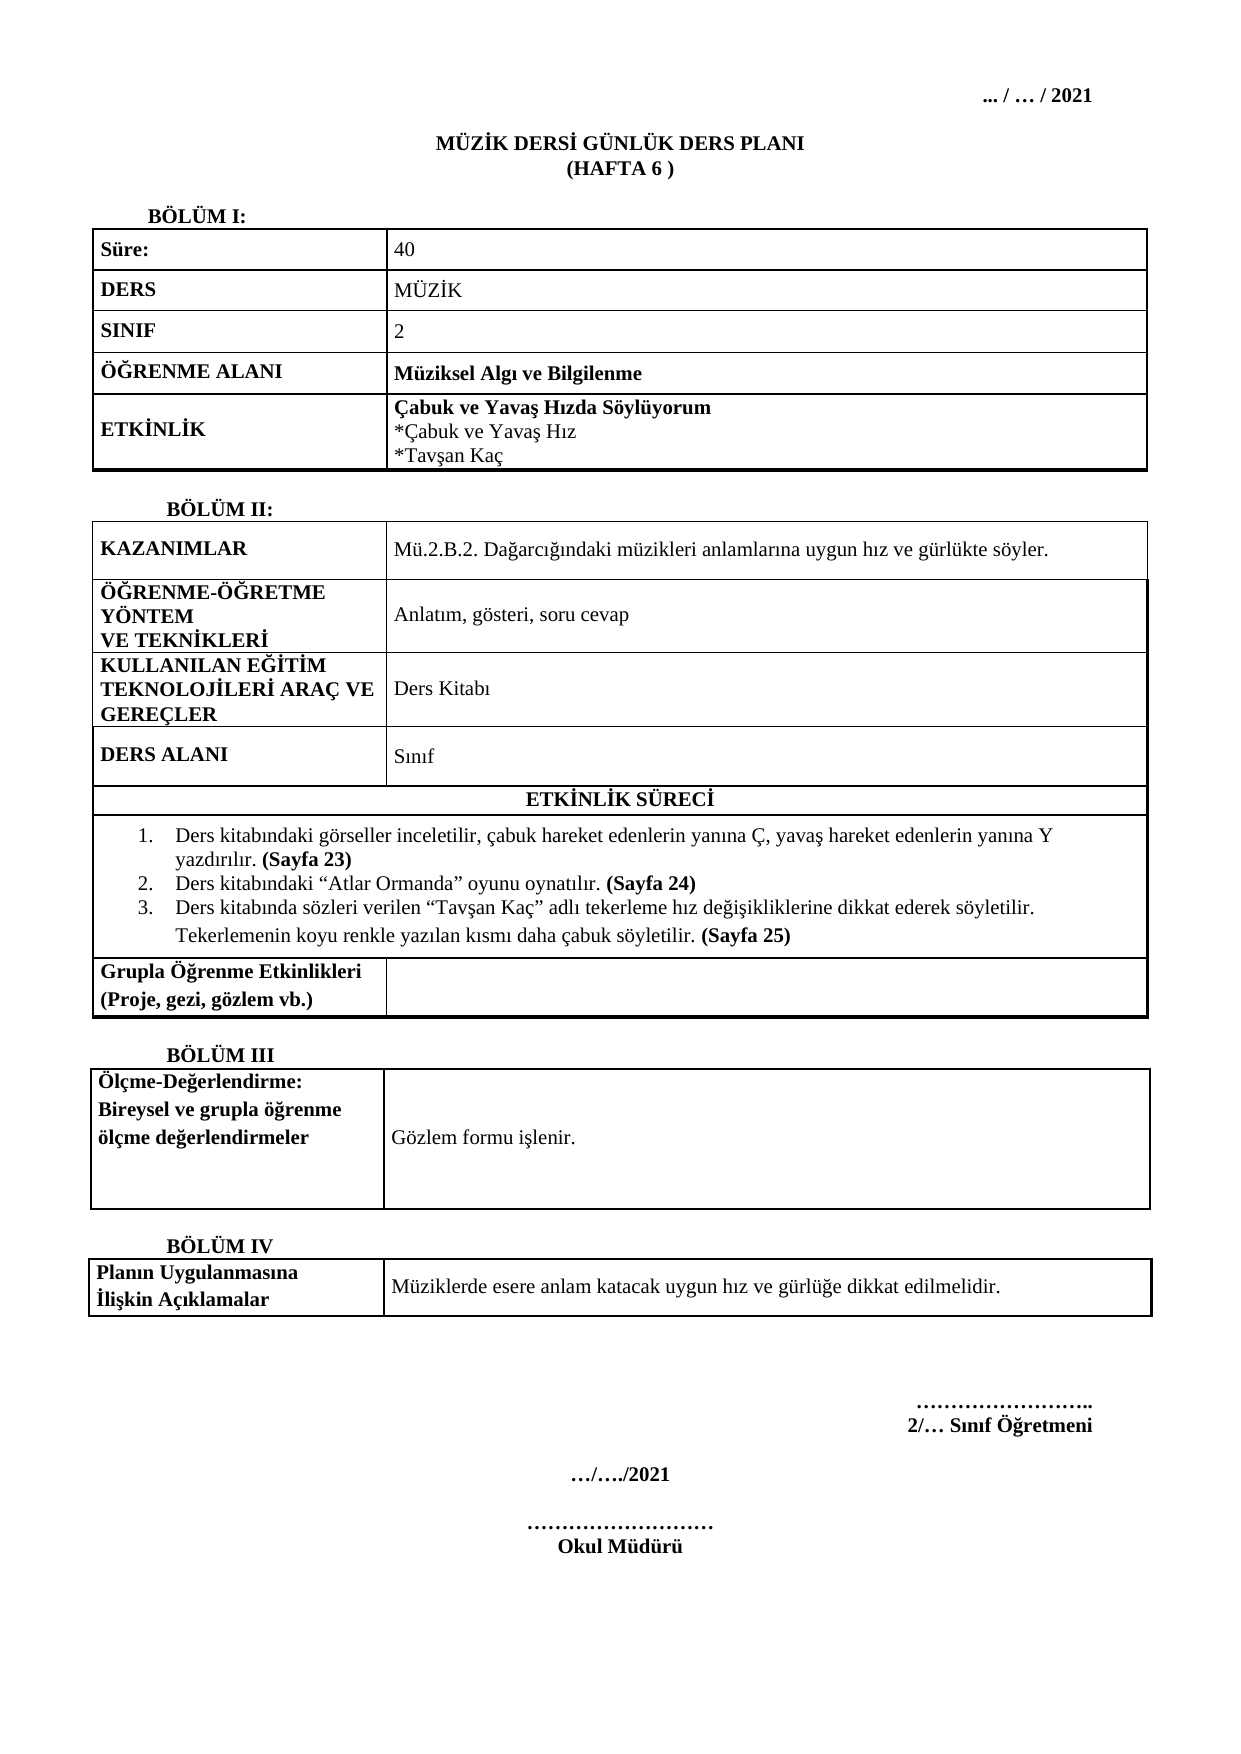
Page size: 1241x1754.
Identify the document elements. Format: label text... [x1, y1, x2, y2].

table_header Gözlem formu işlenir. [385, 1070, 1149, 1207]
text BÖLÜM I: [148, 203, 1093, 228]
table_cell ÖĞRENME ALANI [94, 353, 386, 393]
text Okul Müdürü [148, 1534, 1093, 1558]
table_header KAZANIMLAR [93, 522, 386, 579]
table_cell Ders kitabındaki görseller inceletilir, çabuk hareket edenlerin yanına Ç, yavaş hareket edenlerin yanına Y yazdırılır. (Sayfa 23) Ders kitabındaki “Atlar Ormanda” oyunu oynatılır. (Sayfa 24) Ders kitabında sözleri verilen “Tavşan Kaç” adlı tekerleme hız değişikliklerine dikkat ederek söyletilir. Tekerlemenin koyu renkle yazılan kısmı daha çabuk söyletilir. (Sayfa 25) [94, 816, 1146, 957]
table_cell ETKİNLİK [94, 395, 386, 468]
table_header Müziklerde esere anlam katacak uygun hız ve gürlüğe dikkat edilmelidir. [385, 1260, 1150, 1315]
table_cell Çabuk ve Yavaş Hızda Söylüyorum *Çabuk ve Yavaş Hız *Tavşan Kaç [388, 395, 1146, 468]
table_cell ETKİNLİK SÜRECİ [94, 787, 1146, 814]
table_cell MÜZİK [388, 271, 1146, 310]
text (HAFTA 6 ) [148, 155, 1093, 179]
table_cell Ders Kitabı [387, 653, 1146, 726]
text ……………………… [148, 1509, 1093, 1534]
table_header Mü.2.B.2. Dağarcığındaki müzikleri anlamlarına uygun hız ve gürlükte söyler. [387, 522, 1147, 579]
table_cell Anlatım, gösteri, soru cevap [387, 580, 1146, 652]
table_header Ölçme-Değerlendirme: Bireysel ve grupla öğrenme ölçme değerlendirmeler [92, 1070, 383, 1207]
table_cell 2 [388, 311, 1146, 352]
table_header Planın Uygulanmasına İlişkin Açıklamalar [90, 1260, 383, 1315]
table_cell KULLANILAN EĞİTİM TEKNOLOJİLERİ ARAÇ VE GEREÇLER [93, 653, 386, 726]
table_cell SINIF [94, 311, 386, 352]
text …………………….. [148, 1389, 1093, 1413]
table_cell ÖĞRENME-ÖĞRETME YÖNTEM VE TEKNİKLERİ [93, 580, 386, 652]
table_header Süre: [94, 230, 386, 269]
table_cell DERS [94, 271, 386, 310]
table_header 40 [388, 230, 1146, 269]
table_cell Müziksel Algı ve Bilgilenme [388, 353, 1146, 393]
table_cell Grupla Öğrenme Etkinlikleri (Proje, gezi, gözlem vb.) [94, 959, 386, 1014]
table_cell DERS ALANI [94, 727, 386, 785]
subtitle BÖLÜM III [148, 1043, 1093, 1067]
text ... / … / 2021 [148, 83, 1093, 107]
text …/…./2021 [148, 1461, 1093, 1486]
subtitle BÖLÜM IV [148, 1234, 1093, 1258]
text BÖLÜM II: [148, 496, 1093, 521]
table_cell Sınıf [387, 727, 1146, 785]
text 2/… Sınıf Öğretmeni [148, 1413, 1093, 1437]
text MÜZİK DERSİ GÜNLÜK DERS PLANI [148, 131, 1093, 155]
table_cell [387, 959, 1146, 1014]
